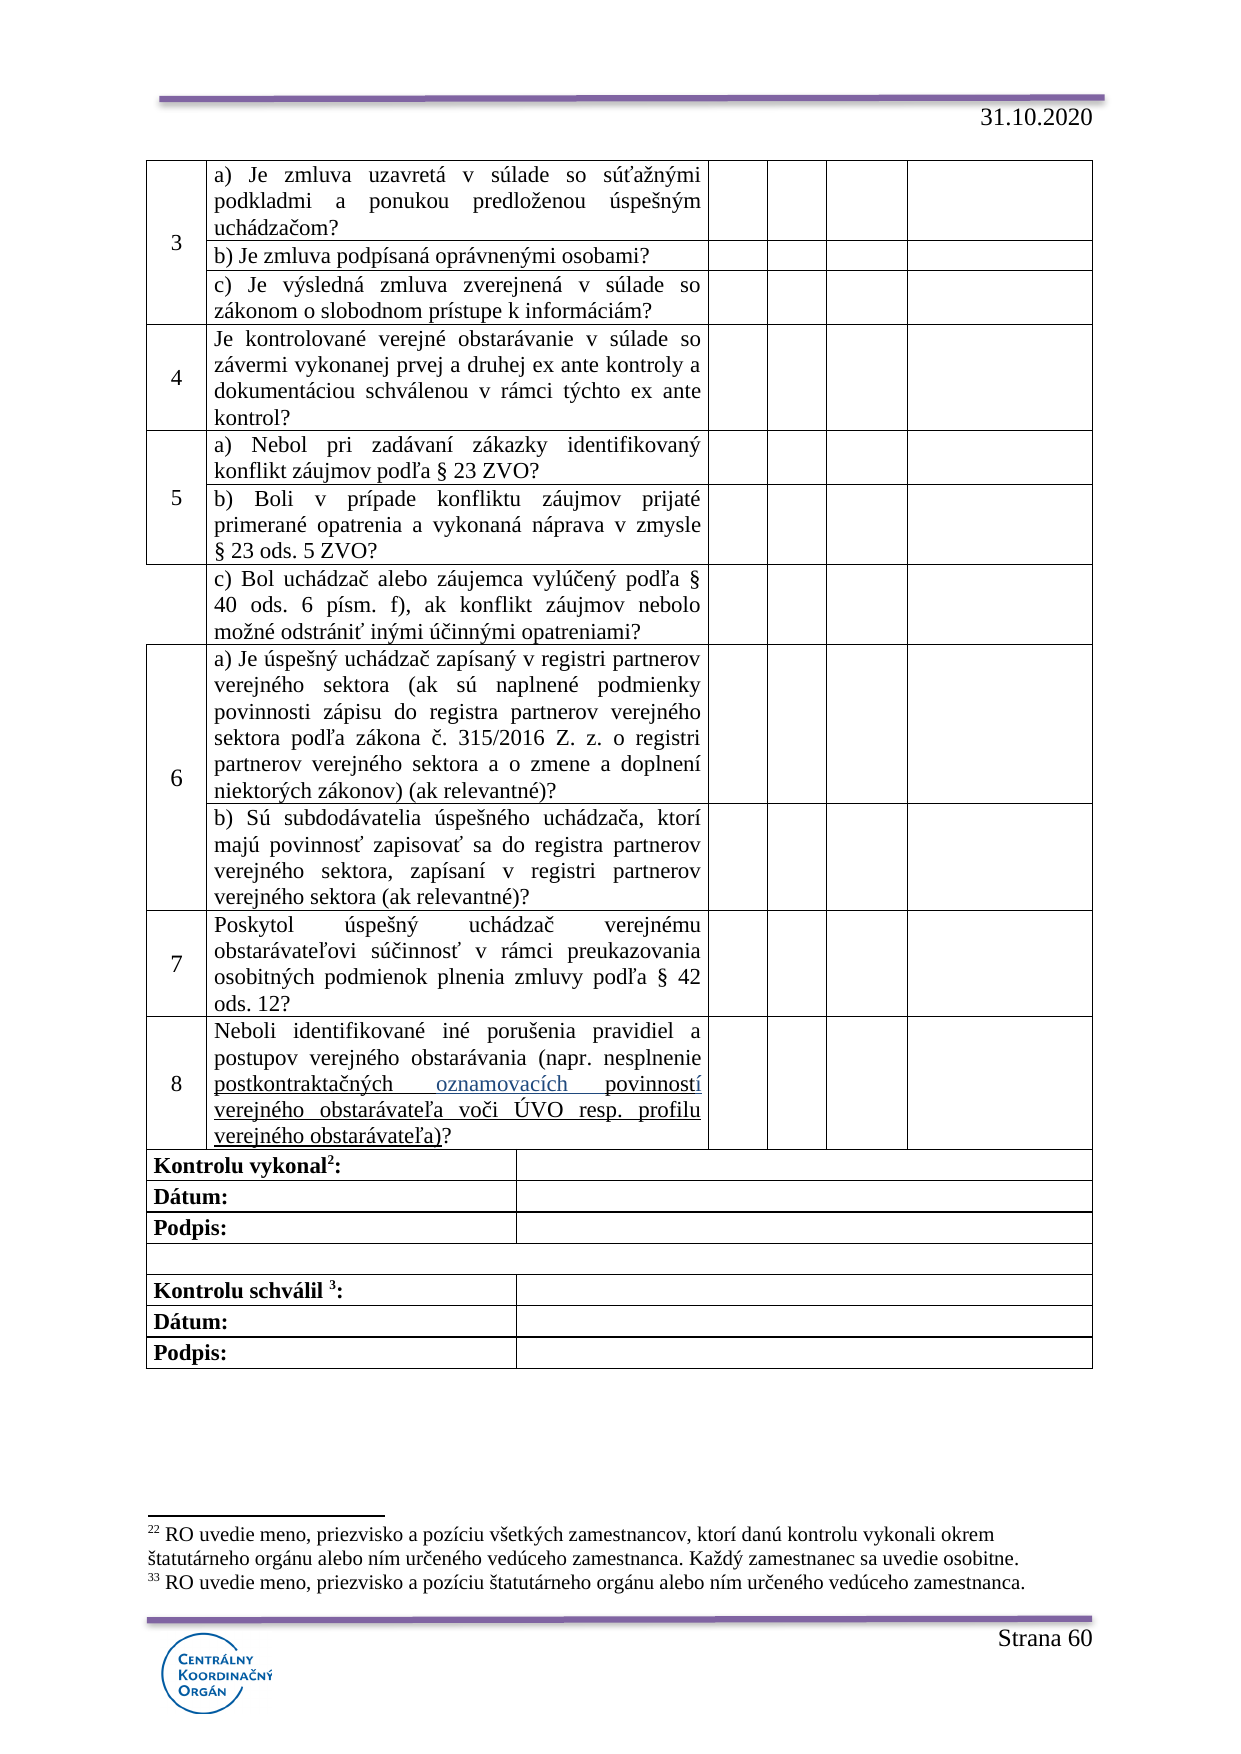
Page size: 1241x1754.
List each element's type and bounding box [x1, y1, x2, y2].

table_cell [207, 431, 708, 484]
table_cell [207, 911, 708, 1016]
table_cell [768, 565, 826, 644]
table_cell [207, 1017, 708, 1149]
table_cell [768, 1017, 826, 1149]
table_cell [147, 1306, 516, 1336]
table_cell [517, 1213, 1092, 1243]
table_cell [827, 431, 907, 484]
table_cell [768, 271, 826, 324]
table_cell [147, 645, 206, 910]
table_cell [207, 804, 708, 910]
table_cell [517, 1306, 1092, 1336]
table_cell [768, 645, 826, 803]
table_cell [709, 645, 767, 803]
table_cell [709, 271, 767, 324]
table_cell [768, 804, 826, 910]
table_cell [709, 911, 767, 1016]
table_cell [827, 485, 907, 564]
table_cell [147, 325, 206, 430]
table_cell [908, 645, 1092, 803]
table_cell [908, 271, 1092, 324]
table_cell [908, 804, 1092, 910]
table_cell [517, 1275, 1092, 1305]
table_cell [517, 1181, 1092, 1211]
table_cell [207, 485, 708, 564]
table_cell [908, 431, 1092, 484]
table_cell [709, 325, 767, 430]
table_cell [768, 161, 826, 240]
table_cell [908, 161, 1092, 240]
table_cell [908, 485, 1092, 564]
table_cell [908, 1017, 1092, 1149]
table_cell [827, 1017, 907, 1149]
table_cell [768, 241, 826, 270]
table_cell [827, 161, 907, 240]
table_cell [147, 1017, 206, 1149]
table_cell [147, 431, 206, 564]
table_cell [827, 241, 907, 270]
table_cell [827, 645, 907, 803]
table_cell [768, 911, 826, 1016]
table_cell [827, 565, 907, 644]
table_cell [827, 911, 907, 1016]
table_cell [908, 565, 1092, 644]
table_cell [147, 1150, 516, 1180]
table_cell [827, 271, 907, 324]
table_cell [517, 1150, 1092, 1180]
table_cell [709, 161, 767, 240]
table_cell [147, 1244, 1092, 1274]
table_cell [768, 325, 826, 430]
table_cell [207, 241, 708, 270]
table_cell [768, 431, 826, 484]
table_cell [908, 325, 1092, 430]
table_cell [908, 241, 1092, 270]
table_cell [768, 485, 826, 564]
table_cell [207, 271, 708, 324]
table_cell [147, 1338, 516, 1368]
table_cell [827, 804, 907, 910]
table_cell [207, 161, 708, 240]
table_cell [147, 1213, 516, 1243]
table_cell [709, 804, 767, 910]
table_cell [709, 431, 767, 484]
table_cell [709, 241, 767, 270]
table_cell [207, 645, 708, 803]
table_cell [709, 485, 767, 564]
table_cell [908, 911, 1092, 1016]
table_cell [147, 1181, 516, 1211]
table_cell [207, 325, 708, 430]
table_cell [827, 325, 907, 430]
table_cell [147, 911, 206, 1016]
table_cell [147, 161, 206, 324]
picture [159, 1631, 272, 1713]
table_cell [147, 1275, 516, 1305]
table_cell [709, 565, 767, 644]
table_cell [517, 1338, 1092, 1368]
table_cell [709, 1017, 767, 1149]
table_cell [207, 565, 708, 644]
